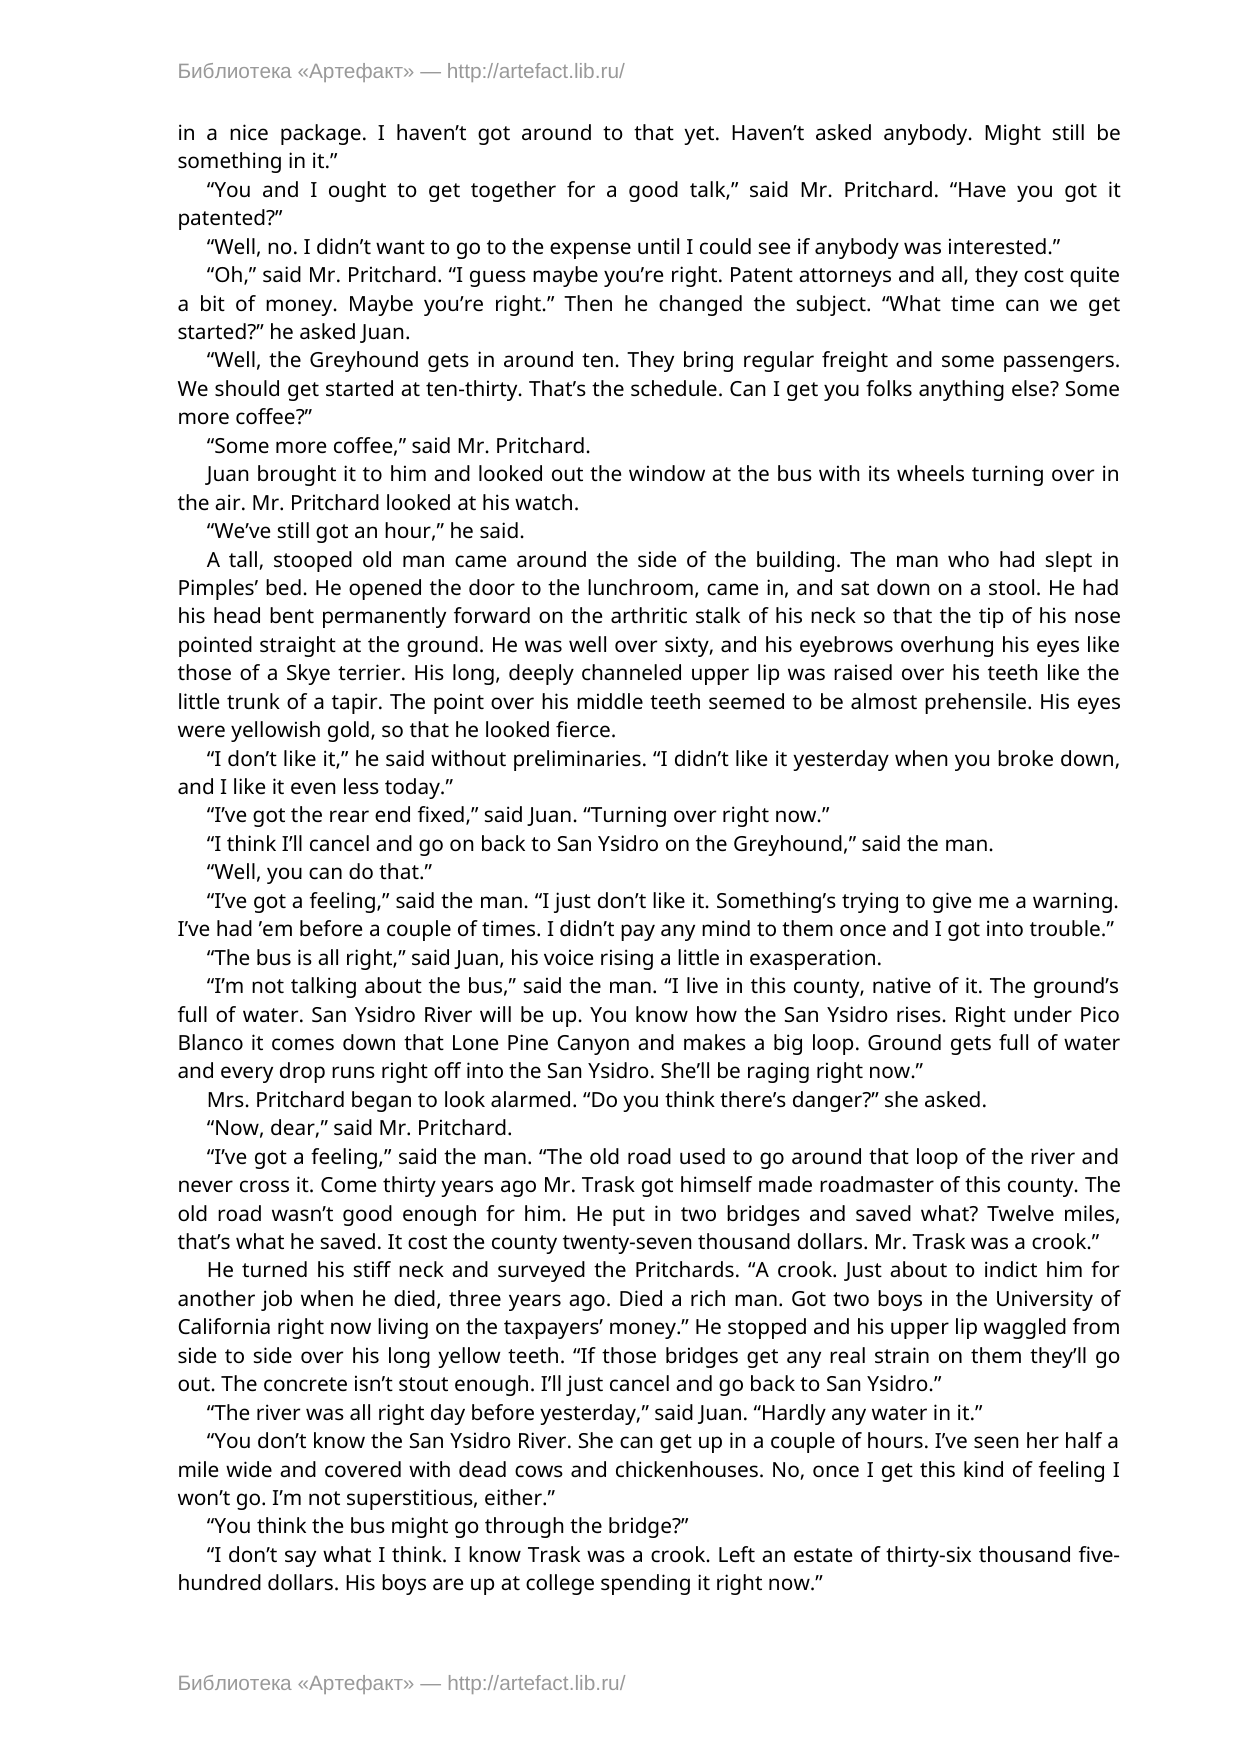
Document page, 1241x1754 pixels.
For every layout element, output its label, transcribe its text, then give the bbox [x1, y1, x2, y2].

text “You think the bus might go through the bridge?” [177, 1512, 1122, 1540]
text “I think I’ll cancel and go on back to San Ysidro on the Greyhound,” said the man. [177, 829, 1122, 857]
text Mrs. Pritchard began to look alarmed. “Do you think there’s danger?” she asked. [177, 1085, 1122, 1113]
text A tall, stooped old man came around the side of the building. The man who had slept in Pimples’ bed. He opened the door to the lunchroom, came in, and sat down on a stool. He had his head bent permanently forward on the arthritic stalk of his neck so that the tip of his nose pointed straight at the ground. He was well over sixty, and his eyebrows overhung his eyes like those of a Skye terrier. His long, deeply channeled upper lip was raised over his teeth like the little trunk of a tapir. The point over his middle teeth seemed to be almost prehensile. His eyes were yellowish gold, so that he looked fierce. [177, 545, 1122, 744]
text “The bus is all right,” said Juan, his voice rising a little in exasperation. [177, 943, 1122, 971]
text “Now, dear,” said Mr. Pritchard. [177, 1113, 1122, 1142]
text “I’ve got the rear end fixed,” said Juan. “Turning over right now.” [177, 801, 1122, 829]
text “Well, you can do that.” [177, 857, 1122, 886]
text “We’ve still got an hour,” he said. [177, 516, 1122, 545]
text “You and I ought to get together for a good talk,” said Mr. Pritchard. “Have you got it patented?” [177, 175, 1122, 232]
text “I don’t like it,” he said without preliminaries. “I didn’t like it yesterday when you broke down, and I like it even less today.” [177, 744, 1122, 801]
text “Oh,” said Mr. Pritchard. “I guess maybe you’re right. Patent attorneys and all, they cost quite a bit of money. Maybe you’re right.” Then he changed the subject. “What time can we get started?” he asked Juan. [177, 260, 1122, 346]
text “I’ve got a feeling,” said the man. “The old road used to go around that loop of the river and never cross it. Come thirty years ago Mr. Trask got himself made roadmaster of this county. The old road wasn’t good enough for him. He put in two bridges and saved what? Twelve miles, that’s what he saved. It cost the county twenty-seven thousand dollars. Mr. Trask was a crook.” [177, 1142, 1122, 1256]
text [177, 118, 1122, 175]
text Juan brought it to him and looked out the window at the bus with its wheels turning over in the air. Mr. Pritchard looked at his watch. [177, 459, 1122, 516]
text “Some more coffee,” said Mr. Pritchard. [177, 431, 1122, 459]
text “I don’t say what I think. I know Trask was a crook. Left an estate of thirty-six thousand five-hundred dollars. His boys are up at college spending it right now.” [177, 1540, 1122, 1597]
text “You don’t know the San Ysidro River. She can get up in a couple of hours. I’ve seen her half a mile wide and covered with dead cows and chickenhouses. No, once I get this kind of feeling I won’t go. I’m not superstitious, either.” [177, 1426, 1122, 1512]
text “I’m not talking about the bus,” said the man. “I live in this county, native of it. The ground’s full of water. San Ysidro River will be up. You know how the San Ysidro rises. Right under Pico Blanco it comes down that Lone Pine Canyon and makes a big loop. Ground gets full of water and every drop runs right off into the San Ysidro. She’ll be raging right now.” [177, 971, 1122, 1085]
text “The river was all right day before yesterday,” said Juan. “Hardly any water in it.” [177, 1398, 1122, 1426]
text “Well, the Greyhound gets in around ten. They bring regular freight and some passengers. We should get started at ten-thirty. That’s the schedule. Can I get you folks anything else? Some more coffee?” [177, 346, 1122, 431]
text He turned his stiff neck and surveyed the Pritchards. “A crook. Just about to indict him for another job when he died, three years ago. Died a rich man. Got two boys in the University of California right now living on the taxpayers’ money.” He stopped and his upper lip waggled from side to side over his long yellow teeth. “If those bridges get any real strain on them they’ll go out. The concrete isn’t stout enough. I’ll just cancel and go back to San Ysidro.” [177, 1256, 1122, 1398]
text “I’ve got a feeling,” said the man. “I just don’t like it. Something’s trying to give me a warning. I’ve had ’em before a couple of times. I didn’t pay any mind to them once and I got into trouble.” [177, 886, 1122, 943]
text “Well, no. I didn’t want to go to the expense until I could see if anybody was interested.” [177, 232, 1122, 260]
